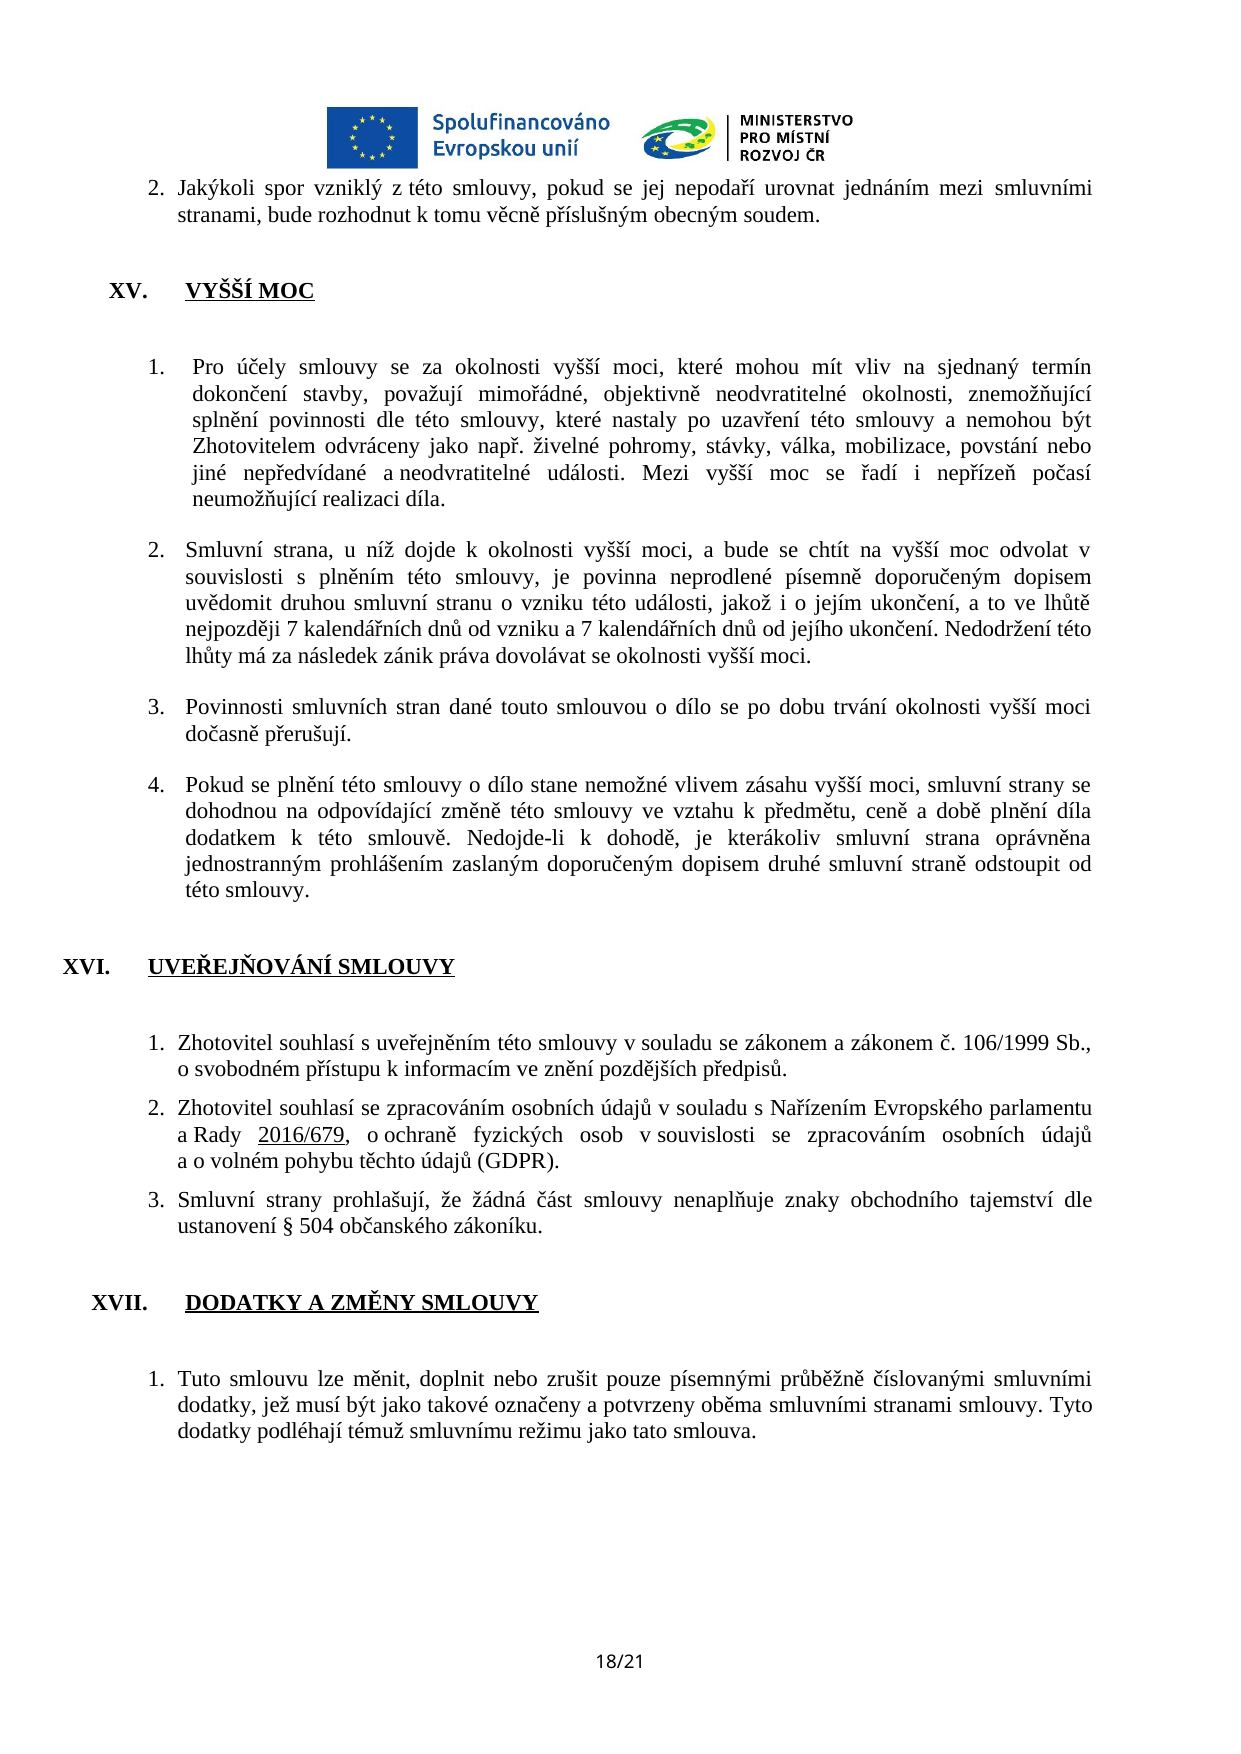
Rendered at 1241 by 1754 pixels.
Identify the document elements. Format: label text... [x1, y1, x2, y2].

text DODATKY A ZMĚNY SMLOUVY [148, 1288, 1093, 1315]
text VYŠŠÍ MOC [148, 277, 1093, 303]
list Zhotovitel souhlasí s uveřejněním této smlouvy v souladu se zákonem a zákonem č. 106/1999 Sb., o svobodném přístupu k informacím ve znění pozdějších předpisů. [148, 1029, 1093, 1082]
list Povinnosti smluvních stran dané touto smlouvou o dílo se po dobu trvání okolnosti vyšší moci dočasně přerušují. [148, 693, 1093, 746]
list Smluvní strana, u níž dojde k okolnosti vyšší moci, a bude se chtít na vyšší moc odvolat v souvislosti s plněním této smlouvy, je povinna neprodlené písemně doporučeným dopisem uvědomit druhou smluvní stranu o vzniku této události, jakož i o jejím ukončení, a to ve lhůtě nejpozději 7 kalendářních dnů od vzniku a 7 kalendářních dnů od jejího ukončení. Nedodržení této lhůty má za následek zánik práva dovolávat se okolnosti vyšší moci. [148, 536, 1093, 668]
list Pokud se plnění této smlouvy o dílo stane nemožné vlivem zásahu vyšší moci, smluvní strany se dohodnou na odpovídající změně této smlouvy ve vztahu k předmětu, ceně a době plnění díla dodatkem k této smlouvě. Nedojde-li k dohodě, je kterákoliv smluvní strana oprávněna jednostranným prohlášením zaslaným doporučeným dopisem druhé smluvní straně odstoupit od této smlouvy. [148, 771, 1093, 903]
list Jakýkoli spor vzniklý z této smlouvy, pokud se jej nepodaří urovnat jednáním mezi smluvními stranami, bude rozhodnut k tomu věcně příslušným obecným soudem. [148, 174, 1093, 227]
list Pro účely smlouvy se za okolnosti vyšší moci, které mohou mít vliv na sjednaný termín dokončení stavby, považují mimořádné, objektivně neodvratitelné okolnosti, znemožňující splnění povinnosti dle této smlouvy, které nastaly po uzavření této smlouvy a nemohou být Zhotovitelem odvráceny jako např. živelné pohromy, stávky, válka, mobilizace, povstání nebo jiné nepředvídané a neodvratitelné události. Mezi vyšší moc se řadí i nepřízeň počasí neumožňující realizaci díla. [148, 353, 1093, 511]
text UVEŘEJŇOVÁNÍ SMLOUVY [110, 953, 1093, 979]
list Smluvní strany prohlašují, že žádná část smlouvy nenaplňuje znaky obchodního tajemství dle ustanovení § 504 občanského zákoníku. [148, 1186, 1093, 1238]
list Zhotovitel souhlasí se zpracováním osobních údajů v souladu s Nařízením Evropského parlamentu a Rady 2016/679, o ochraně fyzických osob v souvislosti se zpracováním osobních údajů a o volném pohybu těchto údajů (GDPR). [148, 1094, 1093, 1173]
list Tuto smlouvu lze měnit, doplnit nebo zrušit pouze písemnými průběžně číslovanými smluvními dodatky, jež musí být jako takové označeny a potvrzeny oběma smluvními stranami smlouvy. Tyto dodatky podléhají témuž smluvnímu režimu jako tato smlouva. [148, 1365, 1093, 1444]
